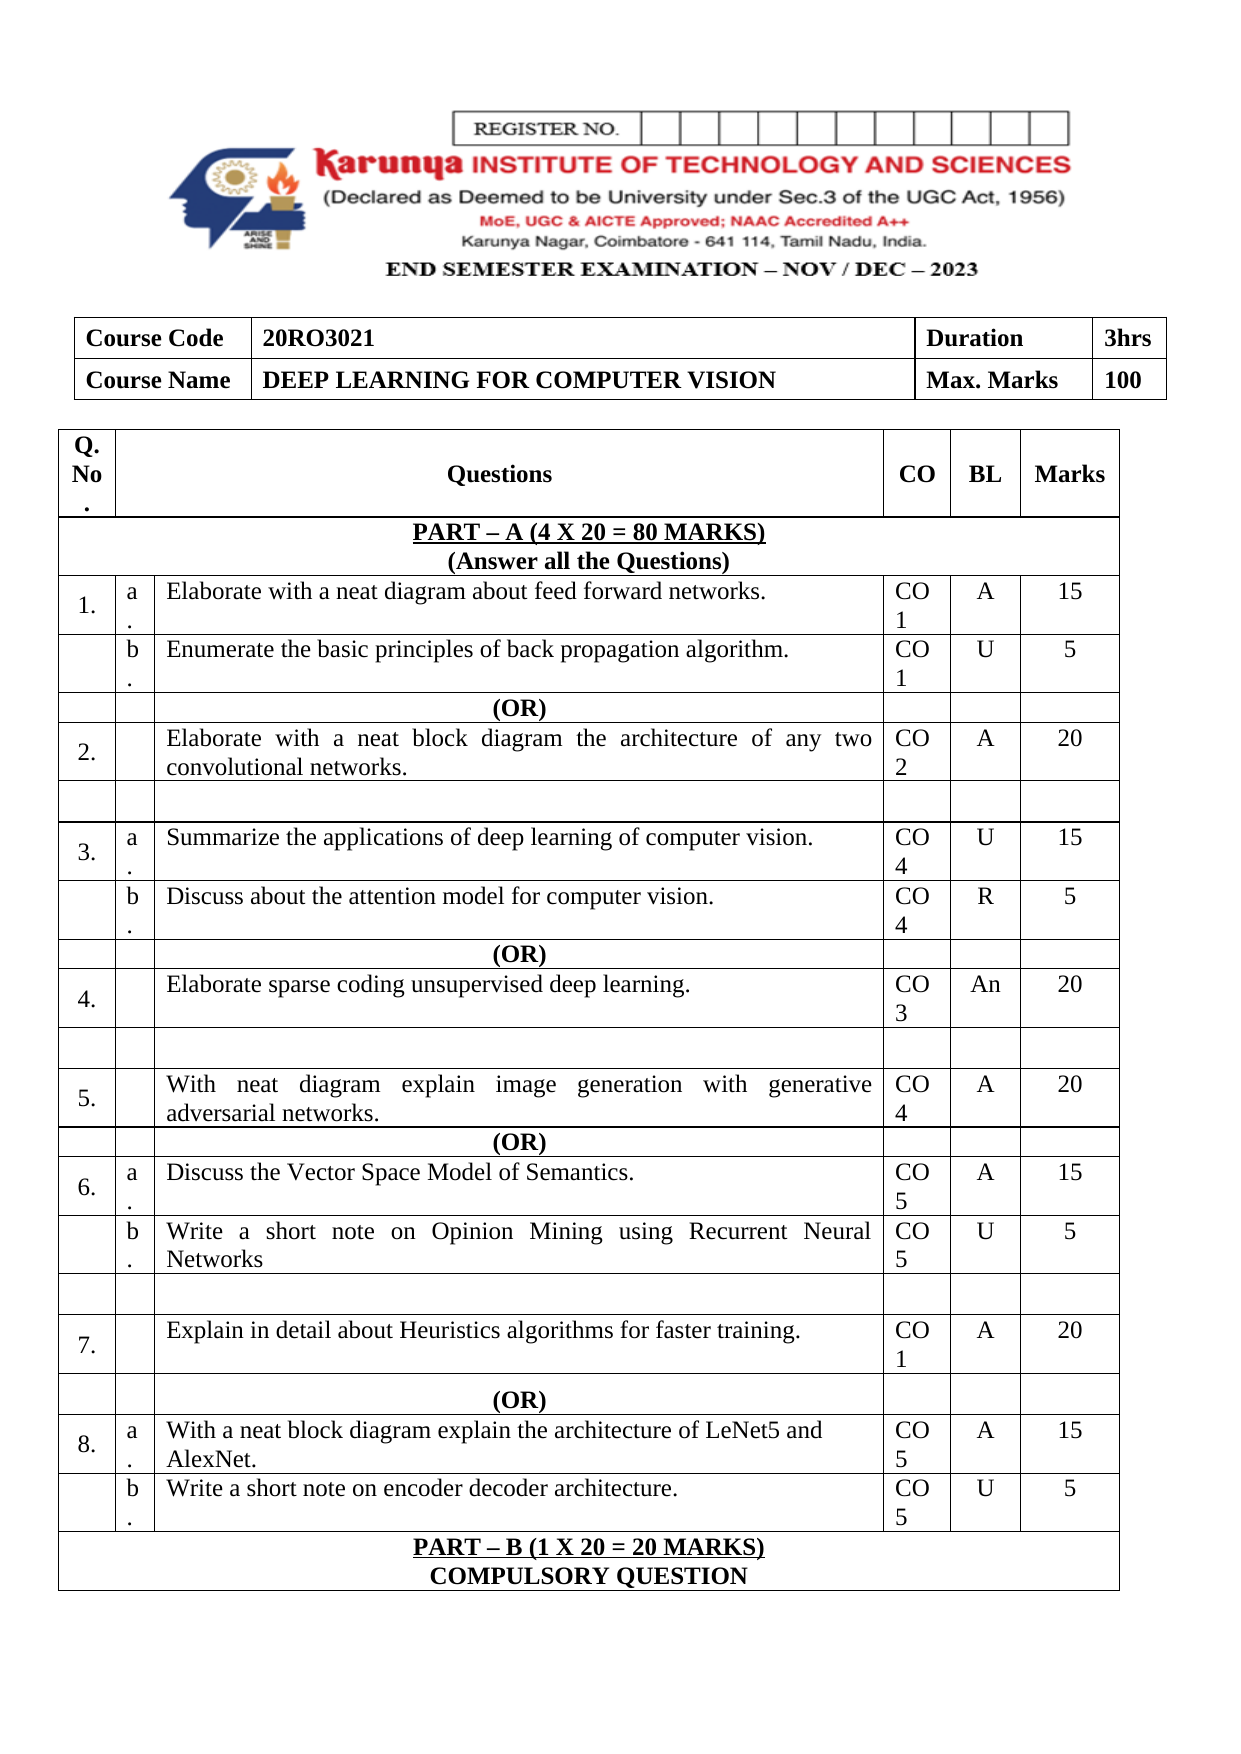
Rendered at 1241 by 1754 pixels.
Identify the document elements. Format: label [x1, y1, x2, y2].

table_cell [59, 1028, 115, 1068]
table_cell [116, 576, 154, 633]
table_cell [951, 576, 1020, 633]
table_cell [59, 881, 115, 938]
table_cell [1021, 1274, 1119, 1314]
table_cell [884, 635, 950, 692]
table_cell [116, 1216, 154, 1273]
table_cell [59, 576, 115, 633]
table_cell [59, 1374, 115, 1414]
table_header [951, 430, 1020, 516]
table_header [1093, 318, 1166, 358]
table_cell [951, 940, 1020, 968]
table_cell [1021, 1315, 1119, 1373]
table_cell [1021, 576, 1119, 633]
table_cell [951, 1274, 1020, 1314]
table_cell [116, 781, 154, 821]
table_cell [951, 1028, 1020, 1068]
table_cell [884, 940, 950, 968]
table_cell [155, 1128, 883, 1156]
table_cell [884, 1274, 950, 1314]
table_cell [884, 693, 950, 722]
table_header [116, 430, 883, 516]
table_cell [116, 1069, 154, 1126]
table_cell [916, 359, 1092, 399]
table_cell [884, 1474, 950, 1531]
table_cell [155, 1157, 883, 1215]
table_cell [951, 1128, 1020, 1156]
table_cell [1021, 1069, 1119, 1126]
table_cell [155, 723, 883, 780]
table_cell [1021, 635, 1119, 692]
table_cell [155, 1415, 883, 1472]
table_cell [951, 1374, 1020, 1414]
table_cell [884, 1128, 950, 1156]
picture [165, 89, 1075, 288]
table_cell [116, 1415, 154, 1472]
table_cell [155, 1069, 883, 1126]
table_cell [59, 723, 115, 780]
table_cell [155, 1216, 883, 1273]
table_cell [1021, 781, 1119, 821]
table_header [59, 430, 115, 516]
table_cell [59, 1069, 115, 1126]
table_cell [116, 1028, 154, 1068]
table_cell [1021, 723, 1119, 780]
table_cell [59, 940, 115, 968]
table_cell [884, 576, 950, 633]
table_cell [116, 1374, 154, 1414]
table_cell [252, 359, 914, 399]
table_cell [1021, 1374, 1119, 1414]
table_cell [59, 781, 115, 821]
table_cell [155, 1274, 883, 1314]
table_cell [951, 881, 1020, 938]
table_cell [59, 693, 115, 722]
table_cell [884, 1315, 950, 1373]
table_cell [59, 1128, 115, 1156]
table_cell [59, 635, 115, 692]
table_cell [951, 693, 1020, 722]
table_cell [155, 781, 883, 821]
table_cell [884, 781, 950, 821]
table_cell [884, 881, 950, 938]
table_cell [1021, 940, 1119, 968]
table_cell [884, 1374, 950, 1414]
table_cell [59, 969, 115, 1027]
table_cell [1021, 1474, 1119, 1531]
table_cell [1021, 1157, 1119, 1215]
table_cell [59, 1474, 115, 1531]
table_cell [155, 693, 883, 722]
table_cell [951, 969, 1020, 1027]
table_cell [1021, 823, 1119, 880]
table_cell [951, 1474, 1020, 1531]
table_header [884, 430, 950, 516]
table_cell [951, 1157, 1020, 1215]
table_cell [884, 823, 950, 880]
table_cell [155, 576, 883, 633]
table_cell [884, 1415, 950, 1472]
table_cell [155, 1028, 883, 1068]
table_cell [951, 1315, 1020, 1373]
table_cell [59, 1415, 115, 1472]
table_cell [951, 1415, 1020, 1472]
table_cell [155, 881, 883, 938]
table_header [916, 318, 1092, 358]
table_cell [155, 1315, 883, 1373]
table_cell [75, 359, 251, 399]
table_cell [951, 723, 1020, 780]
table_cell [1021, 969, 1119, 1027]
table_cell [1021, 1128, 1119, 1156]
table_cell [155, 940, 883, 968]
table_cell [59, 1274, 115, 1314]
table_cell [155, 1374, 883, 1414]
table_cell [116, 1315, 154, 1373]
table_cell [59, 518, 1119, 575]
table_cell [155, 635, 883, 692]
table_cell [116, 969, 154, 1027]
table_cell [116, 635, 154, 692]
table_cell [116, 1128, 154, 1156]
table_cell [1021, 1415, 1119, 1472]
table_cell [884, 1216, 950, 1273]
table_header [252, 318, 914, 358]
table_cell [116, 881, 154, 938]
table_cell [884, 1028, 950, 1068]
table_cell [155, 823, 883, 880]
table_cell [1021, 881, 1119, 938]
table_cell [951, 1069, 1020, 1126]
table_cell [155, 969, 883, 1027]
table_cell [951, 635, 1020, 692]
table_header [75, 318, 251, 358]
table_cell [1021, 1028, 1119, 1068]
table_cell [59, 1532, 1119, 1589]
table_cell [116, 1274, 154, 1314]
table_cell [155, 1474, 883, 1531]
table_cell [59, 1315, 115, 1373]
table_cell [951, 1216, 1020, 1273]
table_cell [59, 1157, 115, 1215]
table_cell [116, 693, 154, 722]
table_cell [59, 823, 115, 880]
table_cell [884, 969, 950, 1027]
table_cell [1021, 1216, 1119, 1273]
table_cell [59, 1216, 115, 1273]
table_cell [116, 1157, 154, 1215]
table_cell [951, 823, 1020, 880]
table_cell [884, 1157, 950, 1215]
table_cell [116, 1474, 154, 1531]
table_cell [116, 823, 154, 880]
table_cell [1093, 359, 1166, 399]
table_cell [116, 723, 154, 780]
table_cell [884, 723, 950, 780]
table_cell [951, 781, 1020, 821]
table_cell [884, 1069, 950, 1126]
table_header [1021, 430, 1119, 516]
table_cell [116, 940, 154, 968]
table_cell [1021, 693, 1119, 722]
